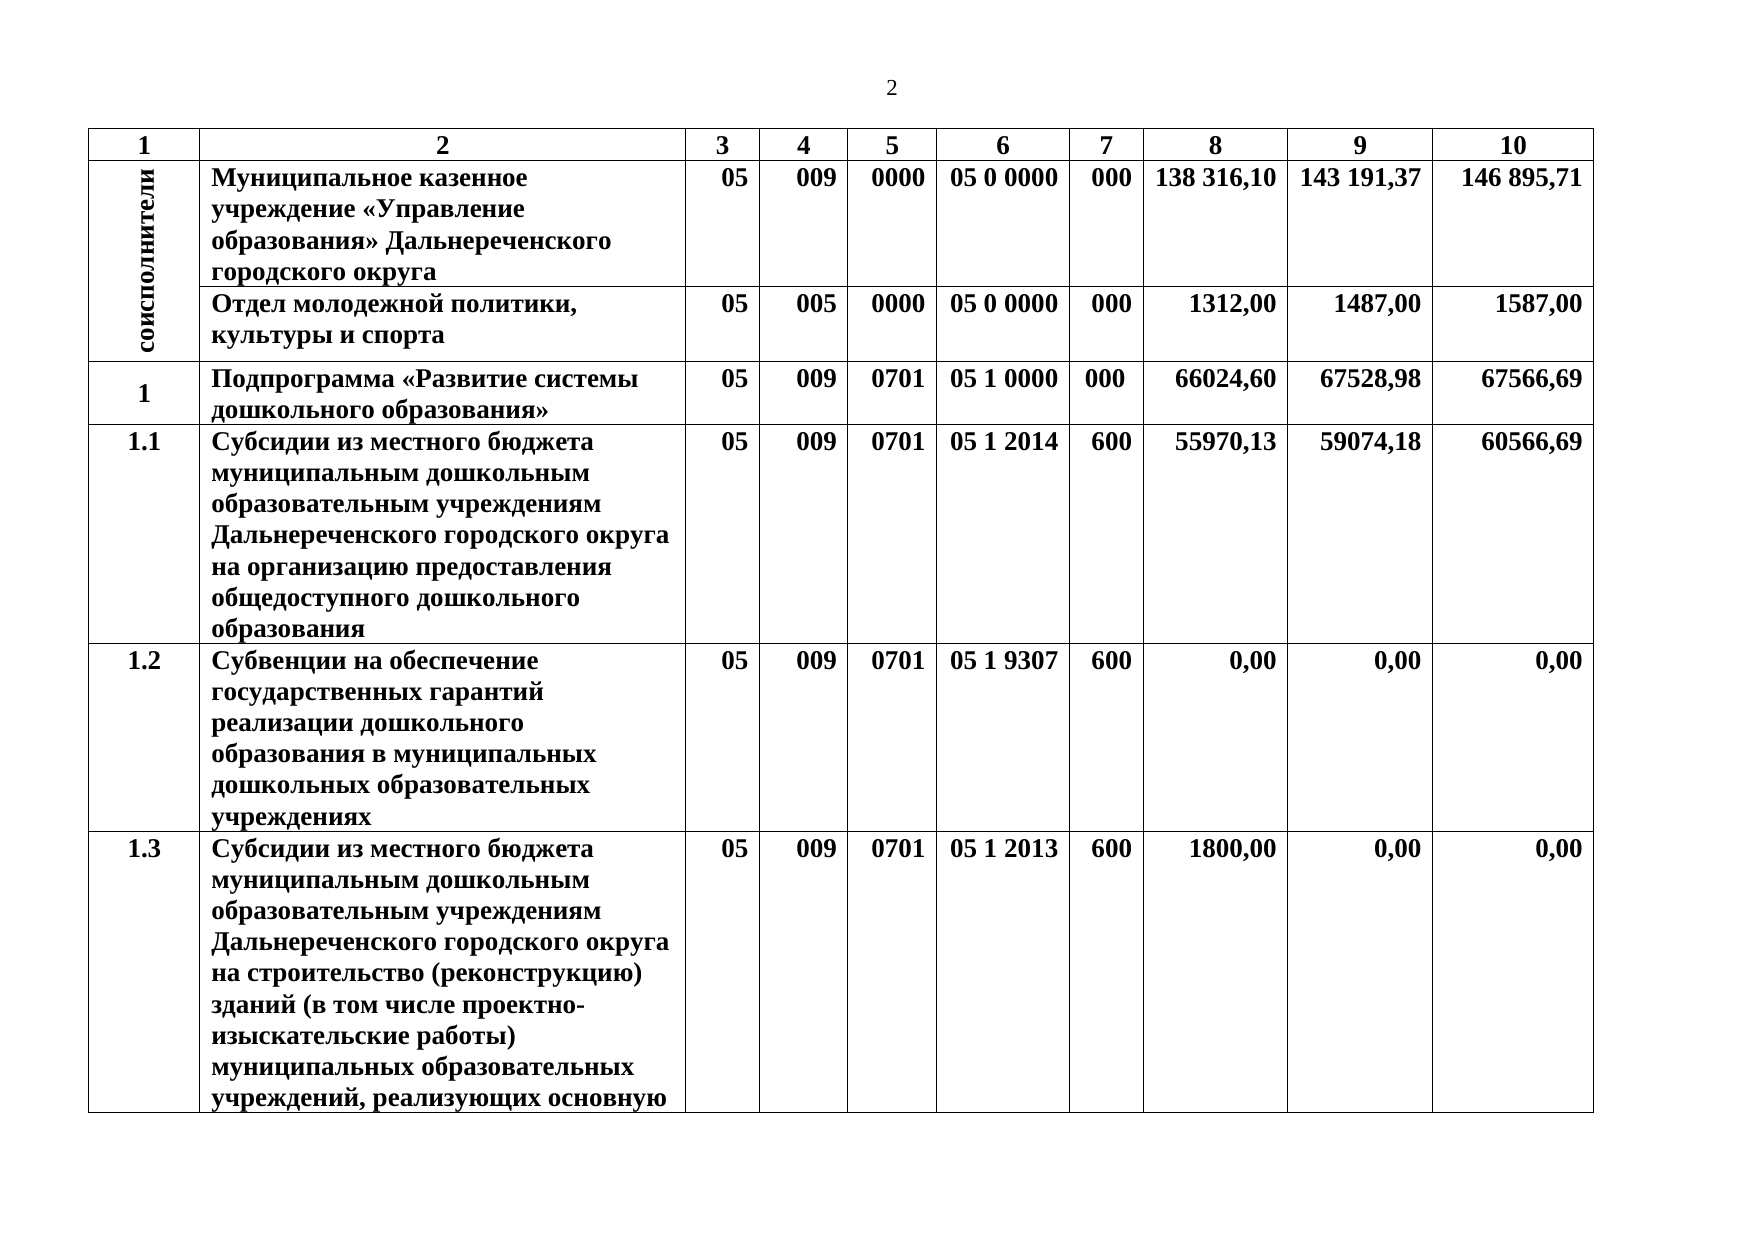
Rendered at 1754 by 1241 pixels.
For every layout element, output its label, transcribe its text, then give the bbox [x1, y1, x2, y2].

table_cell Субвенции на обеспечение государственных гарантий реализации дошкольного образования в муниципальных дошкольных образовательных учреждениях [200, 644, 685, 831]
table_header 8 [1144, 129, 1287, 160]
table_cell 55970,13 [1144, 425, 1287, 643]
table_cell Подпрограмма «Развитие системы дошкольного образования» [200, 362, 685, 424]
table_header 10 [1433, 129, 1593, 160]
table_cell 05 1 0000 [937, 362, 1069, 424]
table_cell 1.3 [89, 832, 199, 1112]
table_cell 009 [760, 832, 847, 1112]
table_cell 05 [686, 832, 759, 1112]
table_cell 600 [1070, 425, 1143, 643]
table_cell 1.2 [89, 644, 199, 831]
table_cell 009 [760, 644, 847, 831]
table_cell 138 316,10 [1144, 161, 1287, 286]
table_cell 67566,69 [1433, 362, 1593, 424]
table_cell 1587,00 [1433, 287, 1593, 361]
table_cell 0000 [848, 161, 936, 286]
table_cell 0,00 [1288, 644, 1432, 831]
table_header 5 [848, 129, 936, 160]
table_cell 1800,00 [1144, 832, 1287, 1112]
table_cell 000 [1070, 161, 1143, 286]
table_cell 1 [89, 362, 199, 424]
table_cell 0701 [848, 362, 936, 424]
table_header 1 [89, 129, 199, 160]
table_cell 0,00 [1144, 644, 1287, 831]
table_cell 1.1 [89, 425, 199, 643]
table_cell Отдел молодежной политики, культуры и спорта [200, 287, 685, 361]
table_cell 0701 [848, 832, 936, 1112]
table_cell 1487,00 [1288, 287, 1432, 361]
table_cell 009 [760, 425, 847, 643]
table_cell 600 [1070, 832, 1143, 1112]
table_cell 05 [686, 287, 759, 361]
table_cell 05 1 2013 [937, 832, 1069, 1112]
table_header 7 [1070, 129, 1143, 160]
table_cell 005 [760, 287, 847, 361]
table_header 9 [1288, 129, 1432, 160]
table_cell 0000 [848, 287, 936, 361]
table_cell 0701 [848, 644, 936, 831]
table_header 2 [200, 129, 685, 160]
table_cell 0701 [848, 425, 936, 643]
table_cell 0,00 [1433, 832, 1593, 1112]
table_cell 009 [760, 362, 847, 424]
table_cell 0,00 [1433, 644, 1593, 831]
table_cell 143 191,37 [1288, 161, 1432, 286]
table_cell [200, 832, 685, 1112]
table_cell 05 0 0000 [937, 287, 1069, 361]
table_cell 009 [760, 161, 847, 286]
table_cell соисполнители [89, 161, 199, 361]
table_cell 66024,60 [1144, 362, 1287, 424]
table_cell 05 0 0000 [937, 161, 1069, 286]
table_header 6 [937, 129, 1069, 160]
table_cell 59074,18 [1288, 425, 1432, 643]
table_cell 0,00 [1288, 832, 1432, 1112]
table_cell 000 [1070, 362, 1143, 424]
table_cell Субсидии из местного бюджета муниципальным дошкольным образовательным учреждениям Дальнереченского городского округа на организацию предоставления общедоступного дошкольного образования [200, 425, 685, 643]
table_cell 05 [686, 362, 759, 424]
table_cell 67528,98 [1288, 362, 1432, 424]
table_cell 1312,00 [1144, 287, 1287, 361]
table_cell 60566,69 [1433, 425, 1593, 643]
table_cell 146 895,71 [1433, 161, 1593, 286]
table_cell 600 [1070, 644, 1143, 831]
table_header 4 [760, 129, 847, 160]
table_cell 05 1 9307 [937, 644, 1069, 831]
table_cell 05 [686, 425, 759, 643]
table_cell 000 [1070, 287, 1143, 361]
table_header 3 [686, 129, 759, 160]
table_cell 05 [686, 161, 759, 286]
table_cell 05 [686, 644, 759, 831]
table_cell Муниципальное казенное учреждение «Управление образования» Дальнереченского городского округа [200, 161, 685, 286]
table_cell 05 1 2014 [937, 425, 1069, 643]
